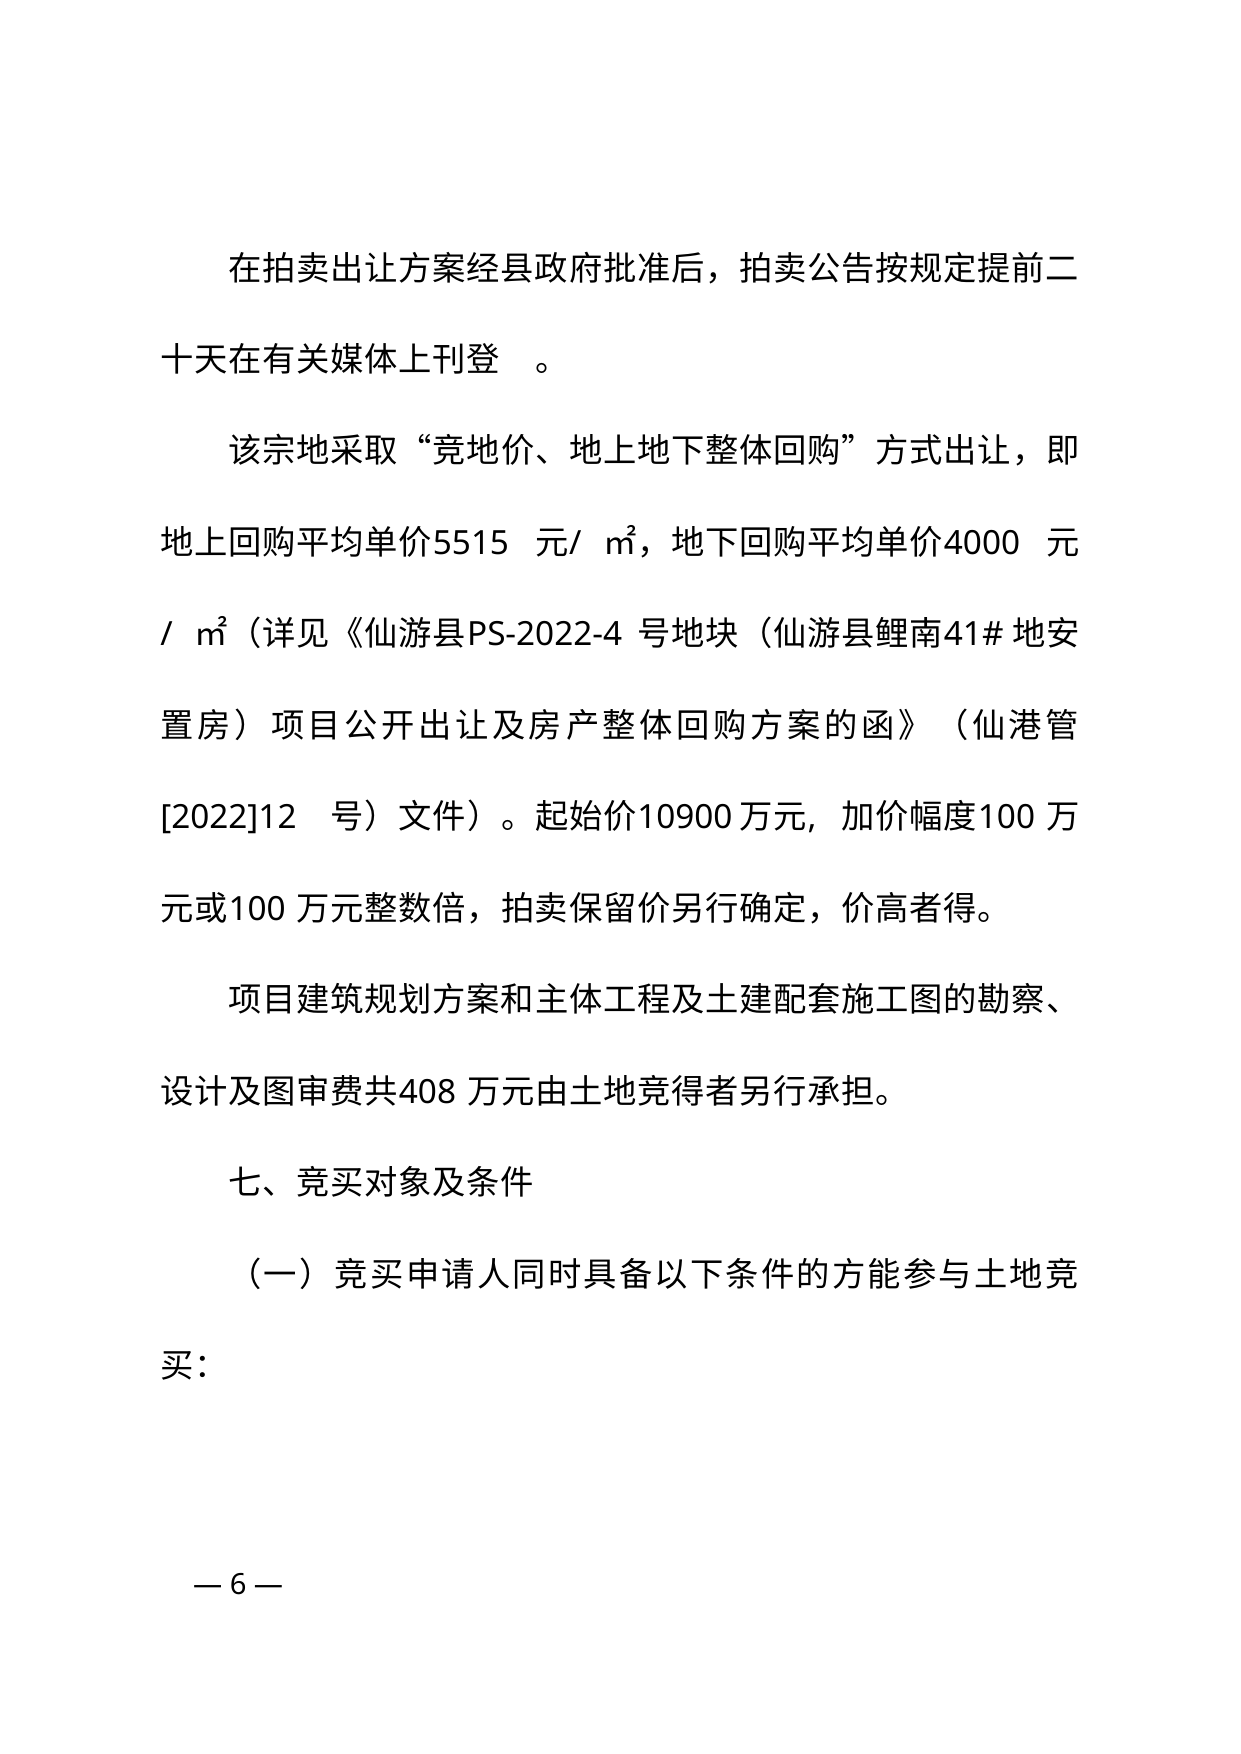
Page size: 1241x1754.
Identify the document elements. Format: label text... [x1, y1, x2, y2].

text 项目建筑规划方案和主体工程及土建配套施工图的勘察、设计及图审费共408万元由土地竞得者另行承担。 [160, 951, 1080, 1134]
text （一）竞买申请人同时具备以下条件的方能参与土地竞买： [160, 1226, 1080, 1409]
text 该宗地采取“竞地价、地上地下整体回购”方式出让，即地上回购平均单价5515元/㎡，地下回购平均单价4000元/㎡（详见《仙游县PS-2022-4号地块（仙游县鲤南41#地安置房）项目公开出让及房产整体回购方案的函》（仙港管[2022]12号）文件）。起始价10900万元,加价幅度100万元或100万元整数倍，拍卖保留价另行确定，价高者得。 [160, 403, 1080, 951]
text 七、竞买对象及条件 [160, 1134, 1080, 1226]
text 在拍卖出让方案经县政府批准后，拍卖公告按规定提前二十天在有关媒体上刊登 。 [160, 220, 1080, 403]
